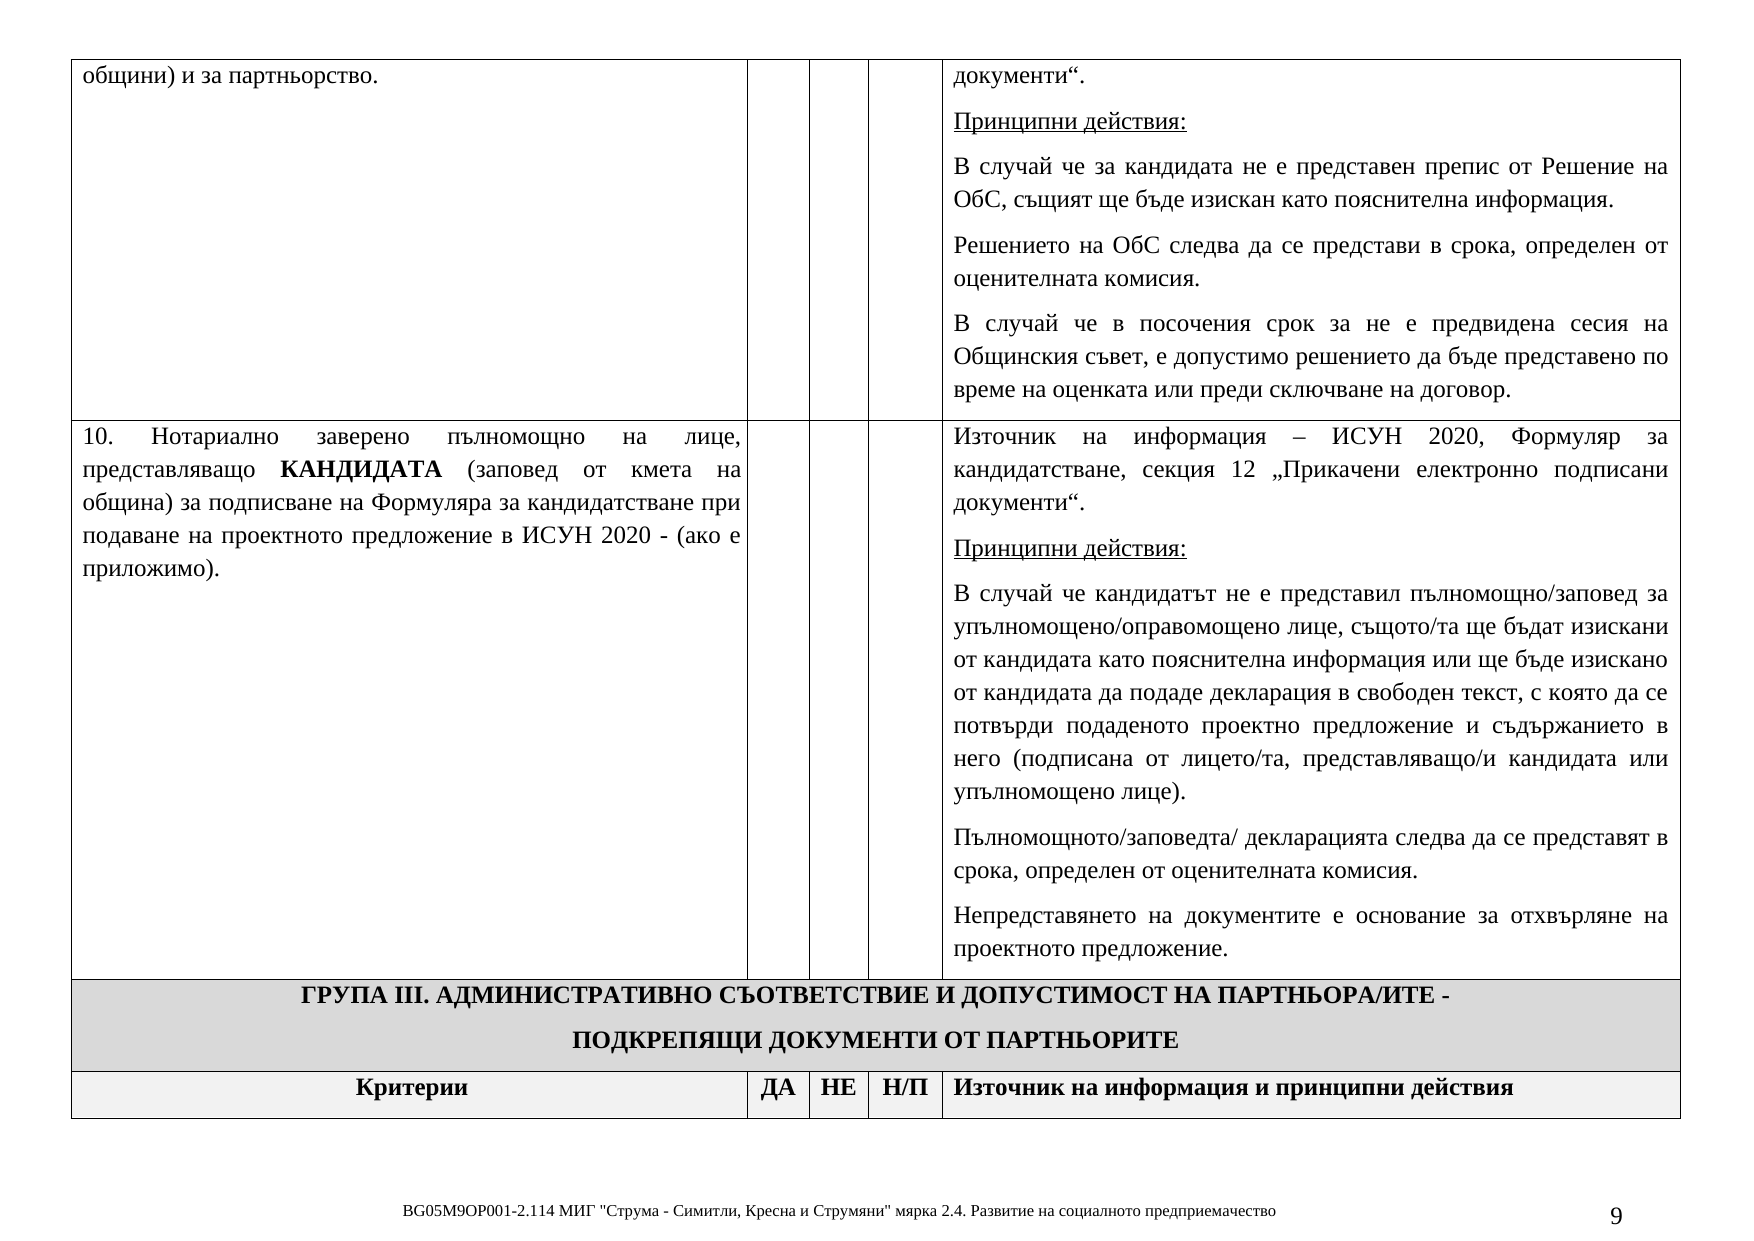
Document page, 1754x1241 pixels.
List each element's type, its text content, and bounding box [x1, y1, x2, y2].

table_cell [810, 60, 868, 420]
table_cell НЕ [810, 1072, 868, 1117]
table_cell 10. Нотариално заверено пълномощно на лице, представляващо КАНДИДАТА (заповед от кмета на община) за подписване на Формуляра за кандидатстване при подаване на проектното предложение в ИСУН 2020 - (ако е приложимо). [72, 421, 747, 979]
table_cell Източник на информация – ИСУН 2020, Формуляр за кандидатстване, секция 12 „Прикачени електронно подписани документи“. Принципни действия: В случай че кандидатът не е представил пълномощно/заповед за упълномощено/оправомощено лице, същото/та ще бъдат изискани от кандидата като пояснителна информация или ще бъде изискано от кандидата да подаде декларация в свободен текст, с която да се потвърди подаденото проектно предложение и съдържанието в него (подписана от лицето/та, представляващо/и кандидата или упълномощено лице). Пълномощното/заповедта/ декларацията следва да се представят в срока, определен от оценителната комисия. Непредставянето на документите е основание за отхвърляне на проектното предложение. [943, 421, 1680, 979]
table_cell Критерии [72, 1072, 747, 1117]
table_cell Н/П [869, 1072, 942, 1117]
table_cell [810, 421, 868, 979]
table_cell Източник на информация и принципни действия [943, 1072, 1680, 1117]
table_cell [748, 60, 809, 420]
table_cell ГРУПА ІІІ. АДМИНИСТРАТИВНО СЪОТВЕТСТВИЕ И ДОПУСТИМОСТ НА ПАРТНЬОРА/ИТЕ - ПОДКРЕПЯЩИ ДОКУМЕНТИ ОТ ПАРТНЬОРИТЕ [72, 980, 1680, 1071]
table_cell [943, 60, 1680, 420]
table_cell ДА [748, 1072, 809, 1117]
table_cell [869, 60, 942, 420]
table_cell [748, 421, 809, 979]
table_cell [72, 60, 747, 420]
table_cell [869, 421, 942, 979]
